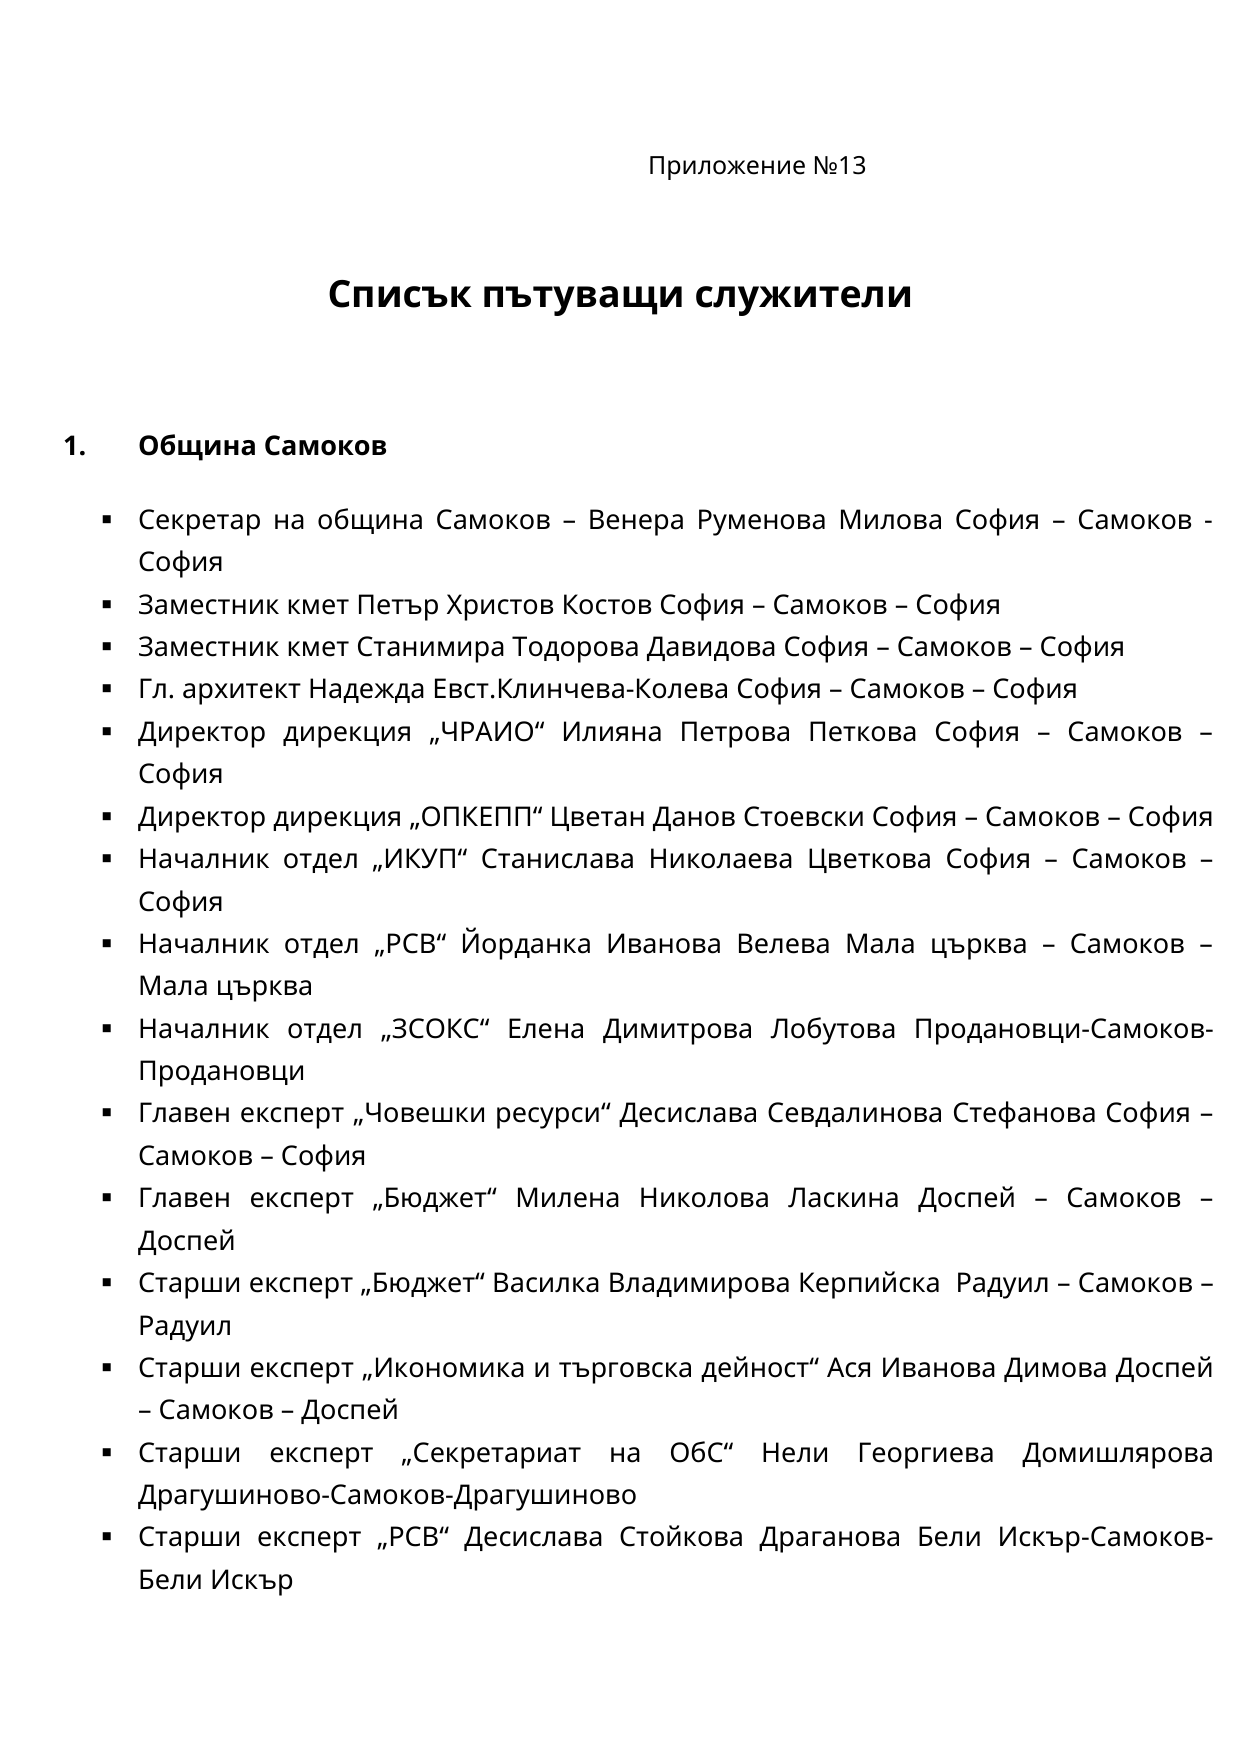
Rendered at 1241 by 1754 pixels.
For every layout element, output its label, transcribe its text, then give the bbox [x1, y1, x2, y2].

list Заместник кмет Станимира Тодорова Давидова София – Самоков – София [100, 628, 1215, 664]
list Директор дирекция „ОПКЕПП“ Цветан Данов Стоевски София – Самоков – София [100, 797, 1215, 834]
list Главен експерт „Бюджет“ Милена Николова Ласкина Доспей – Самоков – Доспей [100, 1179, 1215, 1258]
list Секретар на община Самоков – Венера Руменова Милова София – Самоков - София [100, 500, 1215, 580]
list Началник отдел „РСВ“ Йорданка Иванова Велева Мала църква – Самоков – Мала църква [100, 924, 1215, 1004]
list Началник отдел „ИКУП“ Станислава Николаева Цветкова София – Самоков – София [100, 839, 1215, 919]
list Директор дирекция „ЧРАИО“ Илияна Петрова Петкова София – Самоков – София [100, 712, 1215, 792]
text Списък пътуващи служители [25, 268, 1215, 319]
list Началник отдел „ЗСОКС“ Елена Димитрова Лобутова Продановци-Самоков-Продановци [100, 1009, 1215, 1088]
list Заместник кмет Петър Христов Костов София – Самоков – София [100, 585, 1215, 622]
list Старши експерт „Секретариат на ОбС“ Нели Георгиева Домишлярова Драгушиново-Самоков-Драгушиново [100, 1433, 1215, 1512]
list Старши експерт „РСВ“ Десислава Стойкова Драганова Бели Искър-Самоков-Бели Искър [100, 1518, 1215, 1597]
text Приложение №13 [25, 148, 1215, 182]
list Старши експерт „Бюджет“ Василка Владимирова Керпийска Радуил – Самоков – Радуил [100, 1263, 1215, 1343]
list Гл. архитект Надежда Евст.Клинчева-Колева София – Самоков – София [100, 670, 1215, 707]
list Община Самоков [63, 427, 1215, 463]
list Старши експерт „Икономика и търговска дейност“ Ася Иванова Димова Доспей – Самоков – Доспей [100, 1348, 1215, 1428]
list Главен експерт „Човешки ресурси“ Десислава Севдалинова Стефанова София – Самоков – София [100, 1094, 1215, 1173]
